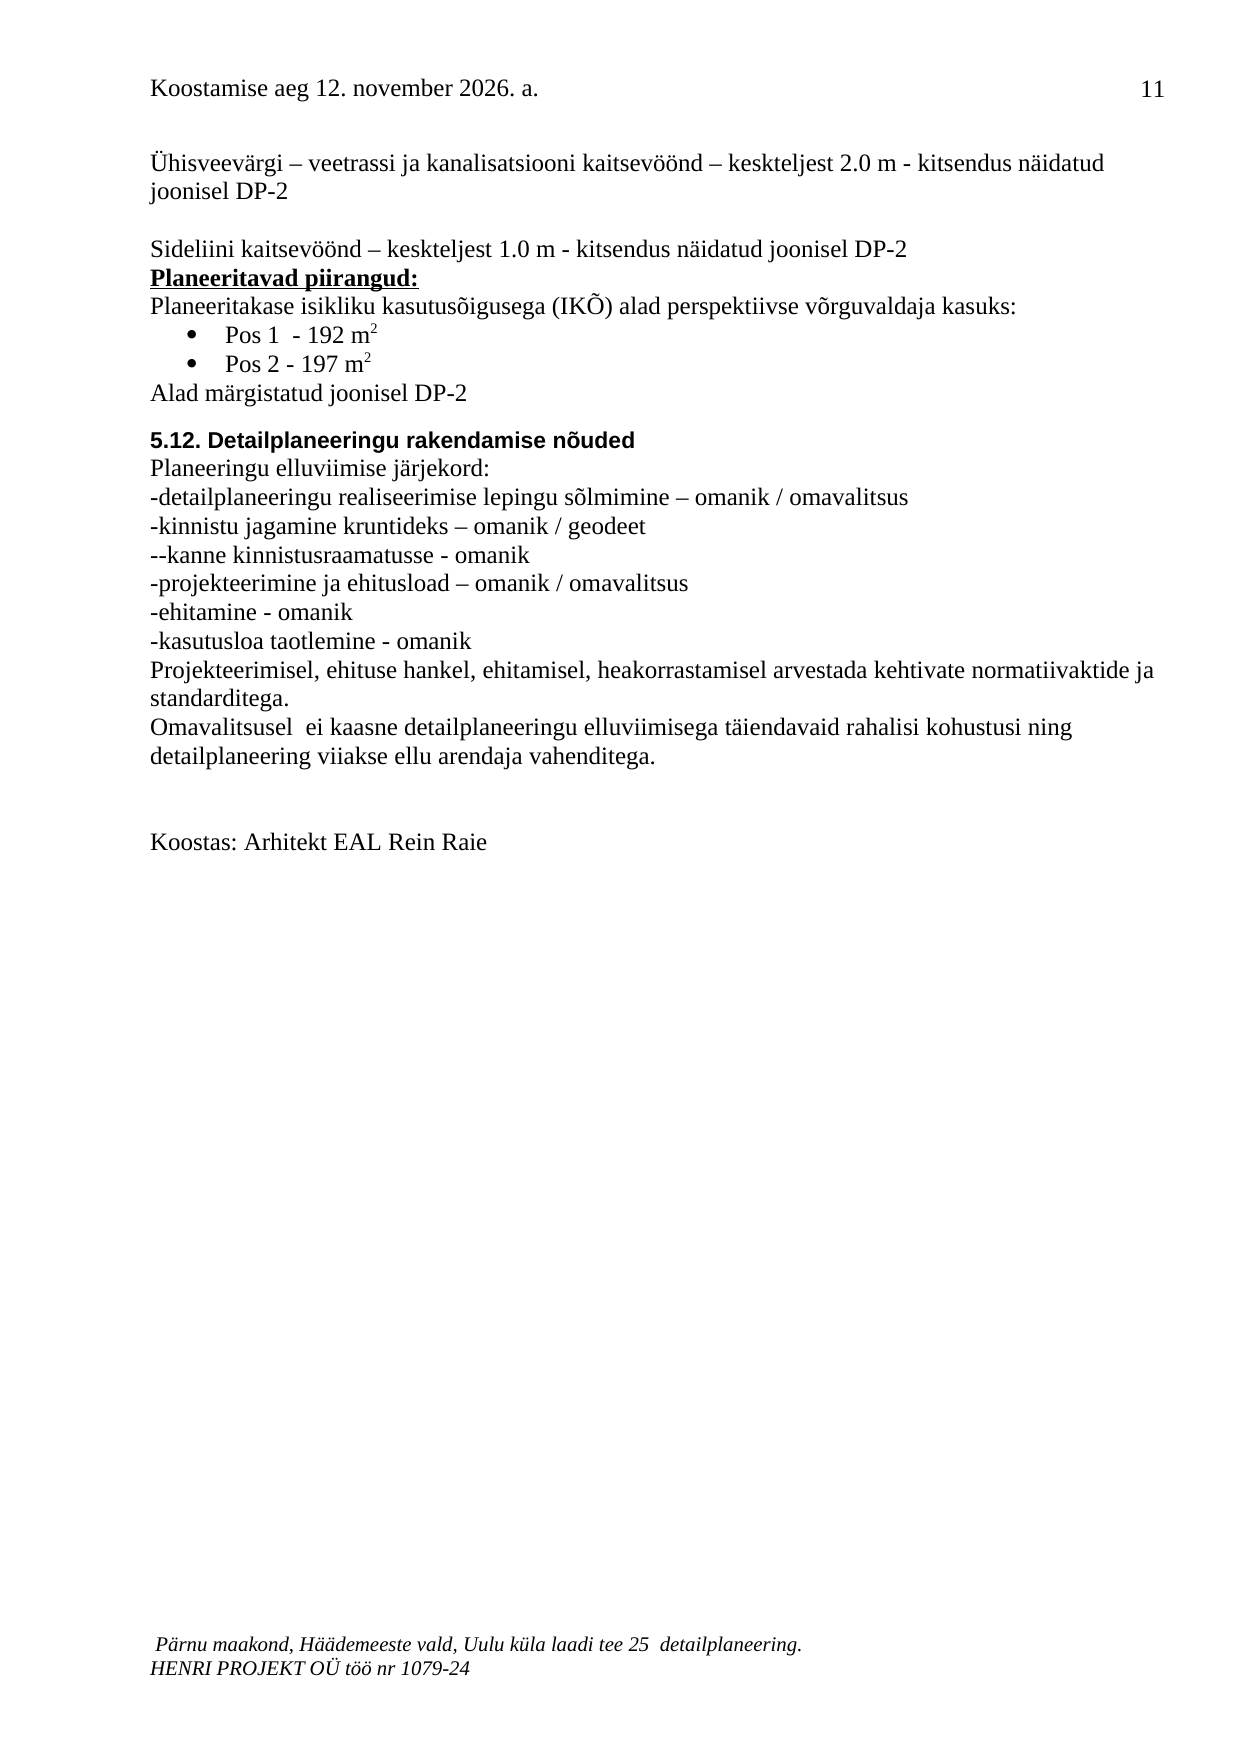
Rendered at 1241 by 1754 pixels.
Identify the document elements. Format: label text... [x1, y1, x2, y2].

text -ehitamine - omanik [150, 597, 1165, 626]
text Sideliini kaitsevöönd – keskteljest 1.0 m - kitsendus näidatud joonisel DP-2 [150, 234, 1165, 263]
text Ühisveevärgi – veetrassi ja kanalisatsiooni kaitsevöönd – keskteljest 2.0 m - kitsendus näidatud joonisel DP-2 [150, 148, 1165, 205]
text Projekteerimisel, ehituse hankel, ehitamisel, heakorrastamisel arvestada kehtivate normatiivaktide ja [150, 655, 1165, 683]
text standarditega. [150, 683, 1165, 712]
text Alad märgistatud joonisel DP-2 [150, 378, 1165, 406]
text -projekteerimine ja ehitusload – omanik / omavalitsus [150, 568, 1165, 597]
text -kasutusloa taotlemine - omanik [150, 626, 1165, 655]
list Pos 2 - 197 m2 [187, 349, 1165, 378]
list Pos 1 - 192 m2 [187, 320, 1165, 349]
text Koostas: Arhitekt EAL Rein Raie [150, 827, 1165, 856]
text Planeeritavad piirangud: [150, 263, 1165, 291]
subtitle 5.12. Detailplaneeringu rakendamise nõuded [150, 427, 1165, 453]
text -kinnistu jagamine kruntideks – omanik / geodeet [150, 511, 1165, 540]
text -detailplaneeringu realiseerimise lepingu sõlmimine – omanik / omavalitsus [150, 482, 1165, 511]
text --kanne kinnistusraamatusse - omanik [150, 540, 1165, 568]
text Planeeringu elluviimise järjekord: [150, 453, 1165, 482]
text Omavalitsusel ei kaasne detailplaneeringu elluviimisega täiendavaid rahalisi kohustusi ning detailplaneering viiakse ellu arendaja vahenditega. [150, 712, 1165, 770]
text Planeeritakase isikliku kasutusõigusega (IKÕ) alad perspektiivse võrguvaldaja kasuks: [150, 291, 1165, 320]
